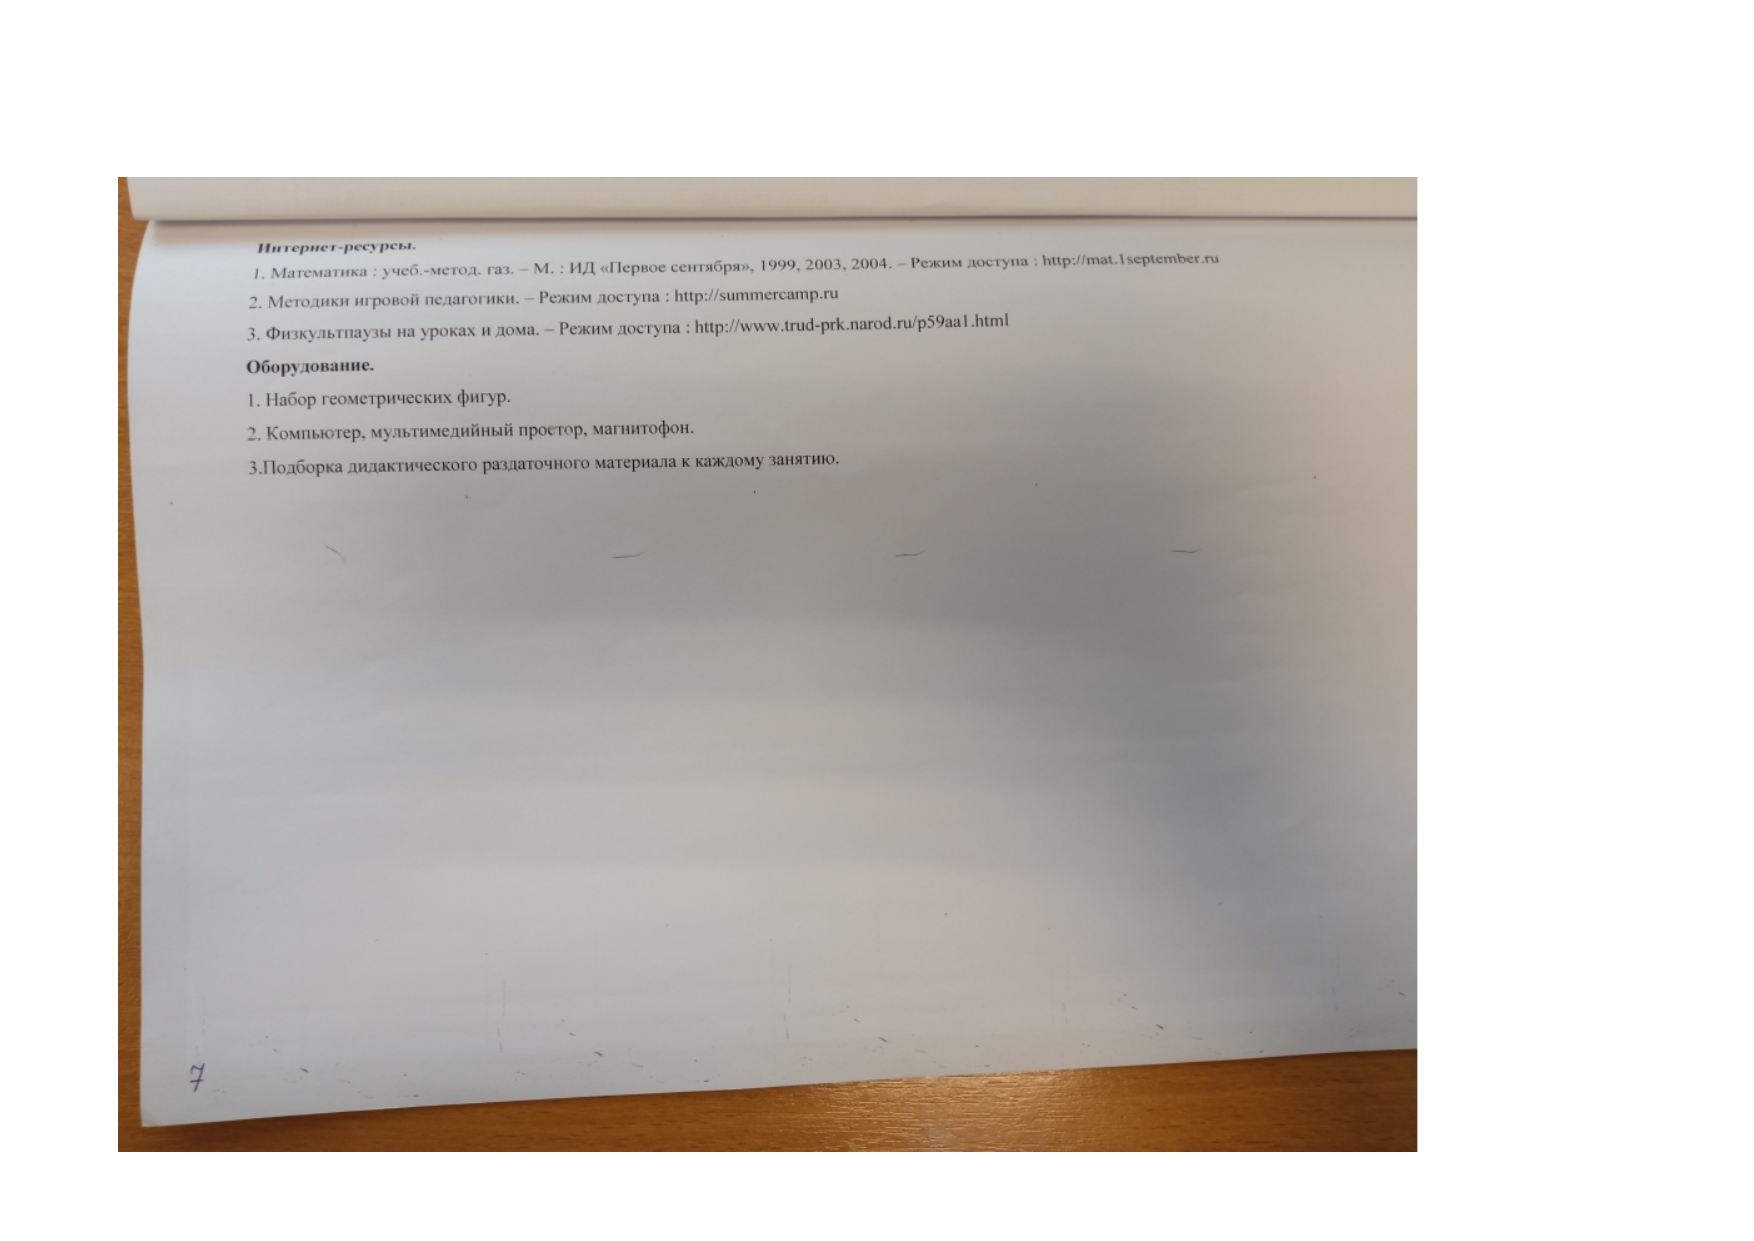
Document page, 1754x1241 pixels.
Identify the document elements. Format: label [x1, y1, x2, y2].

picture [118, 177, 1418, 1152]
